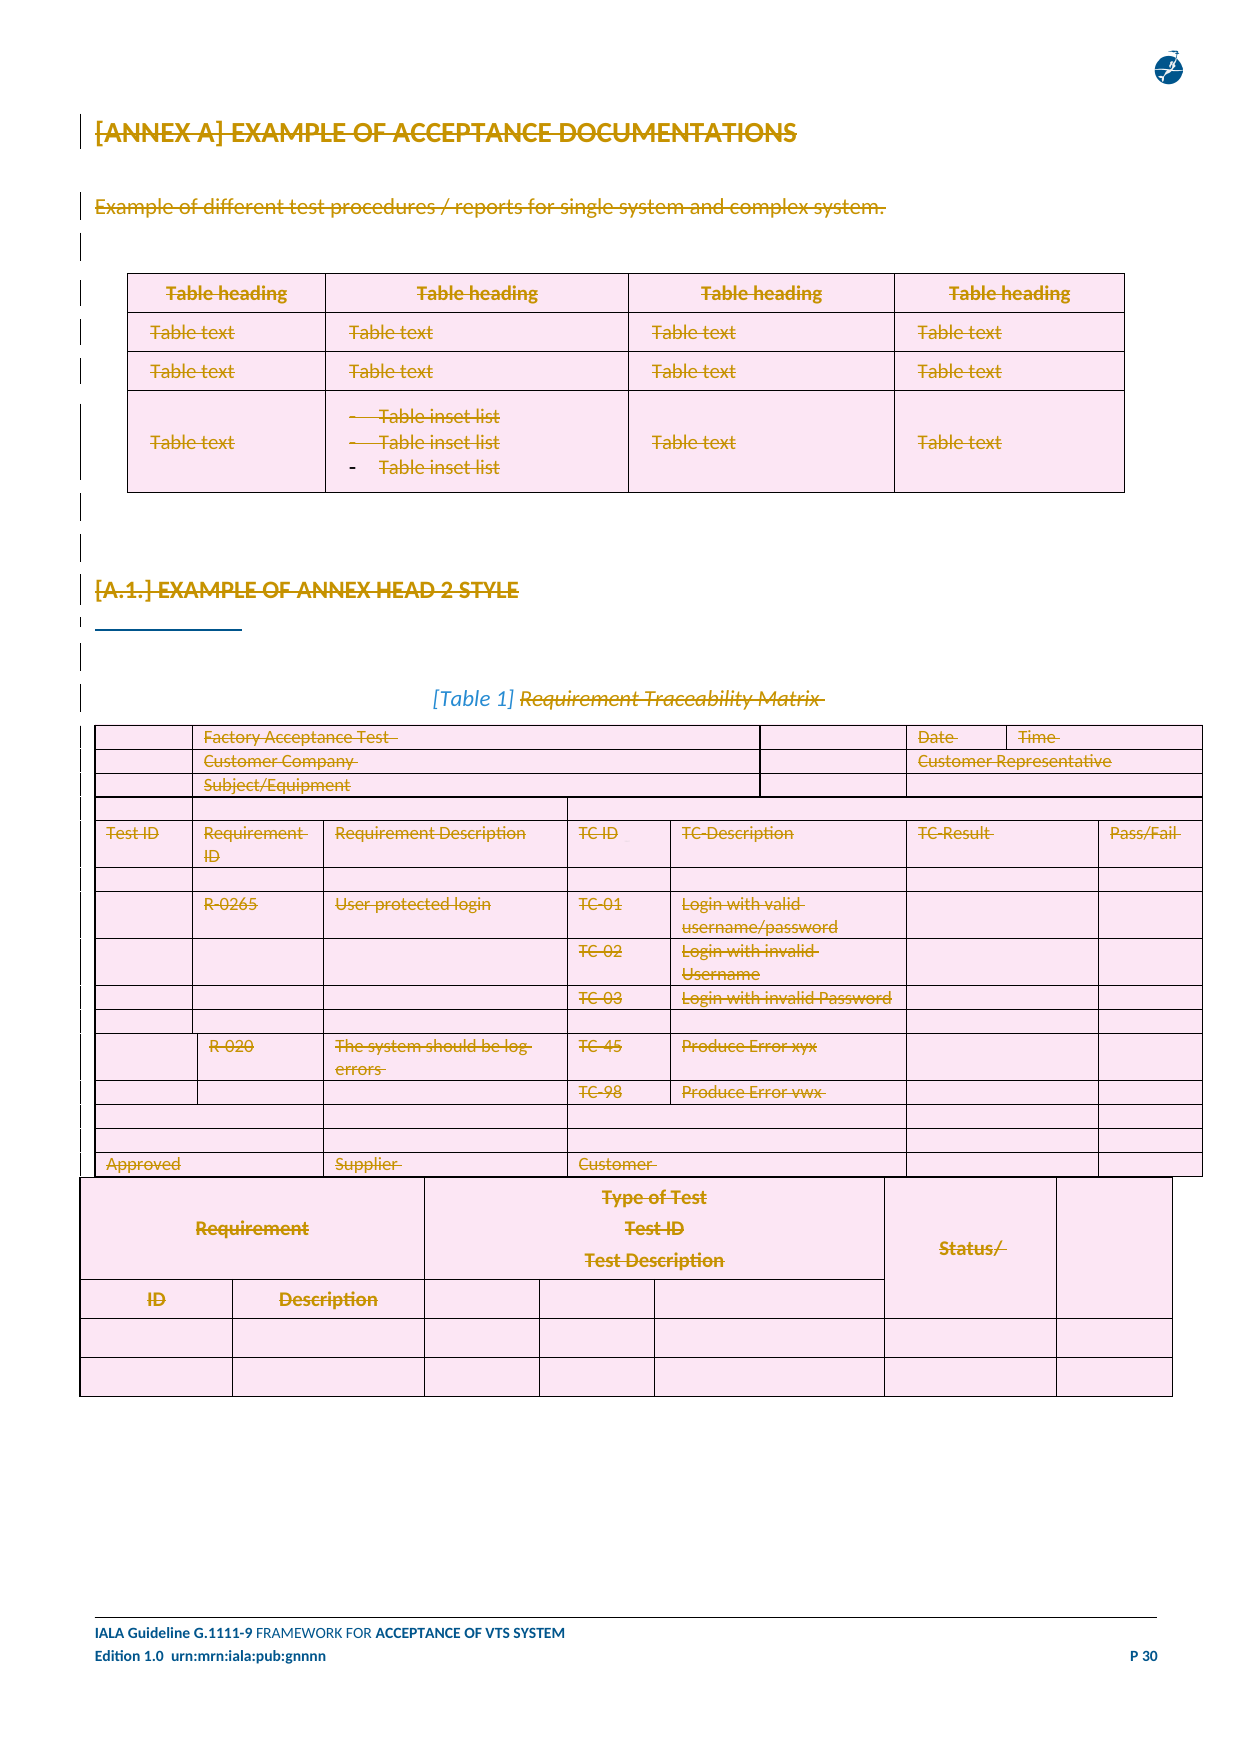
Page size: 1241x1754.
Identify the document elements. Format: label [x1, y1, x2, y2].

picture [1123, 0, 1241, 119]
